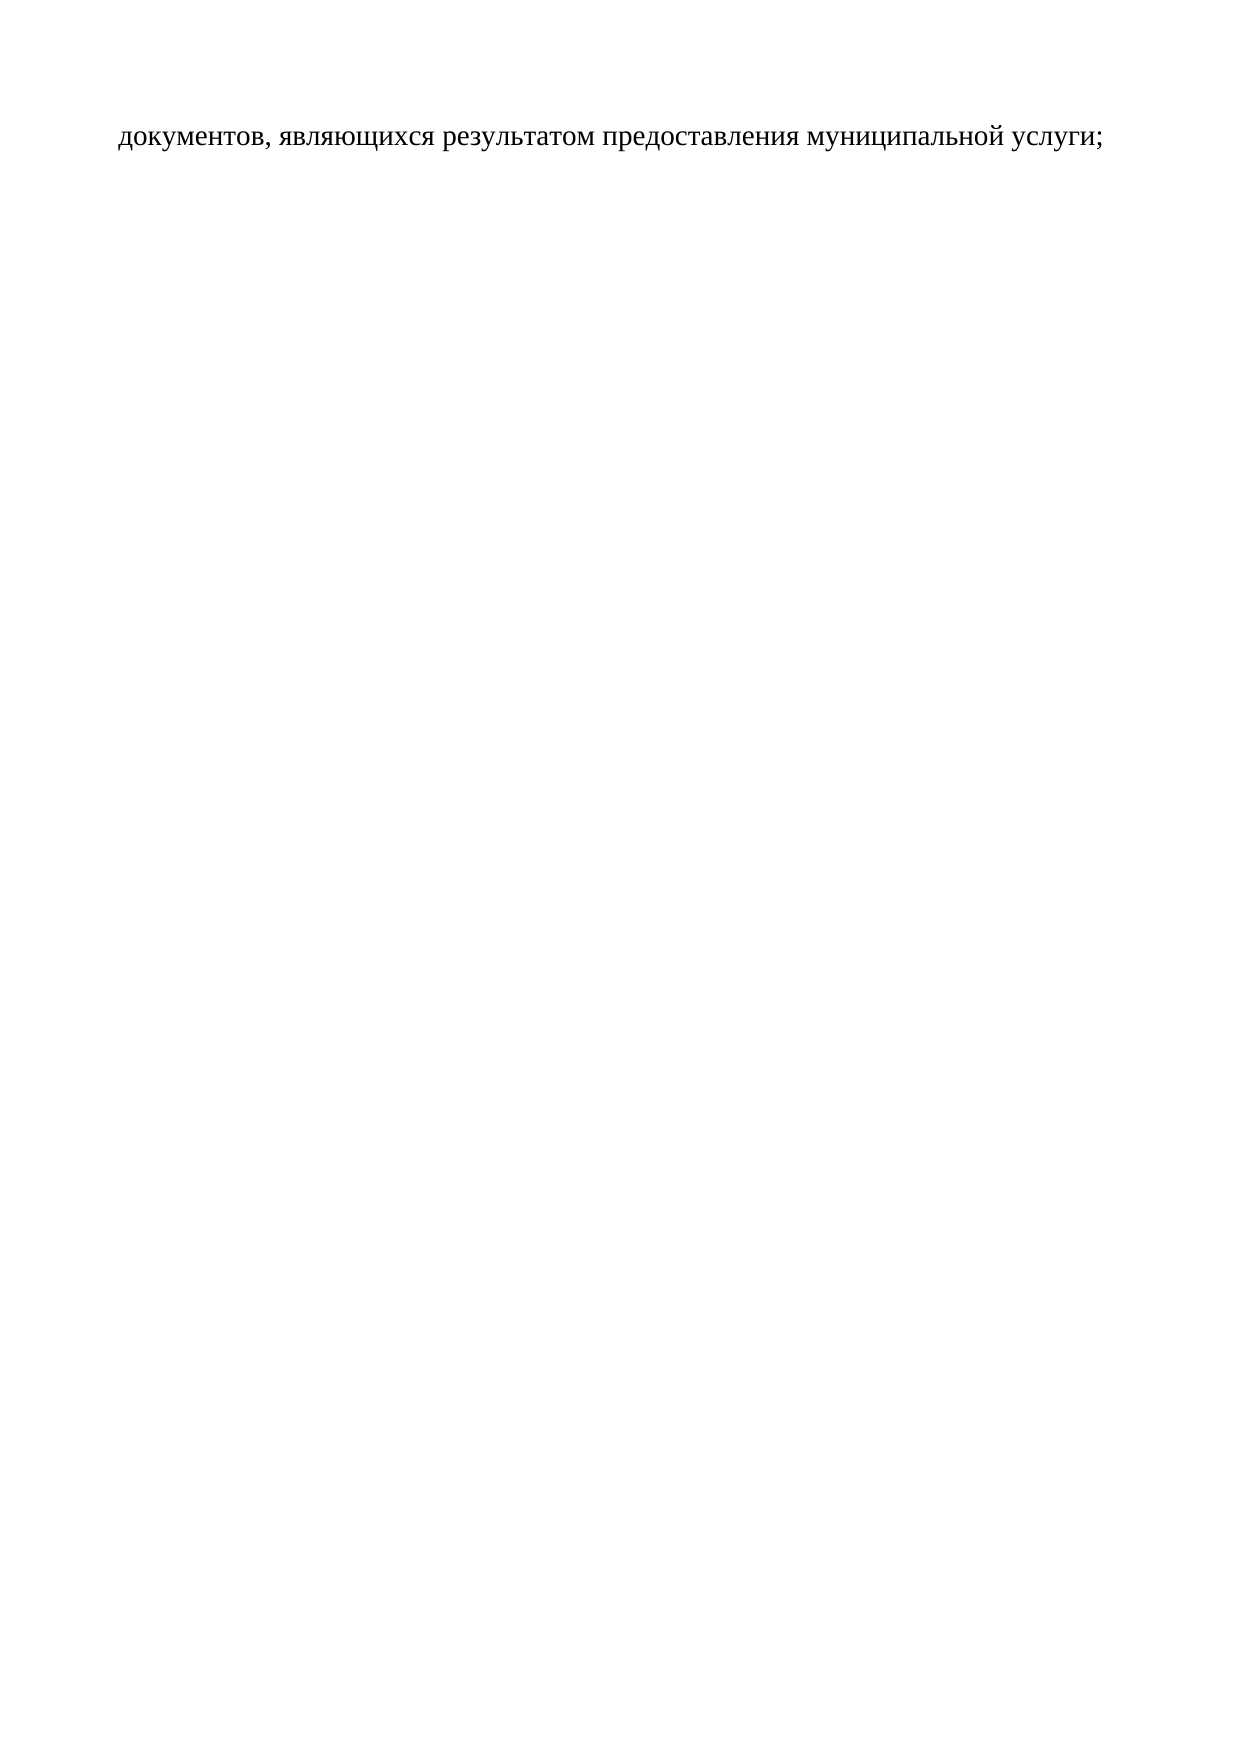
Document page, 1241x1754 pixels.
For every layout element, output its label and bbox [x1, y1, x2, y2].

text [118, 118, 1181, 152]
